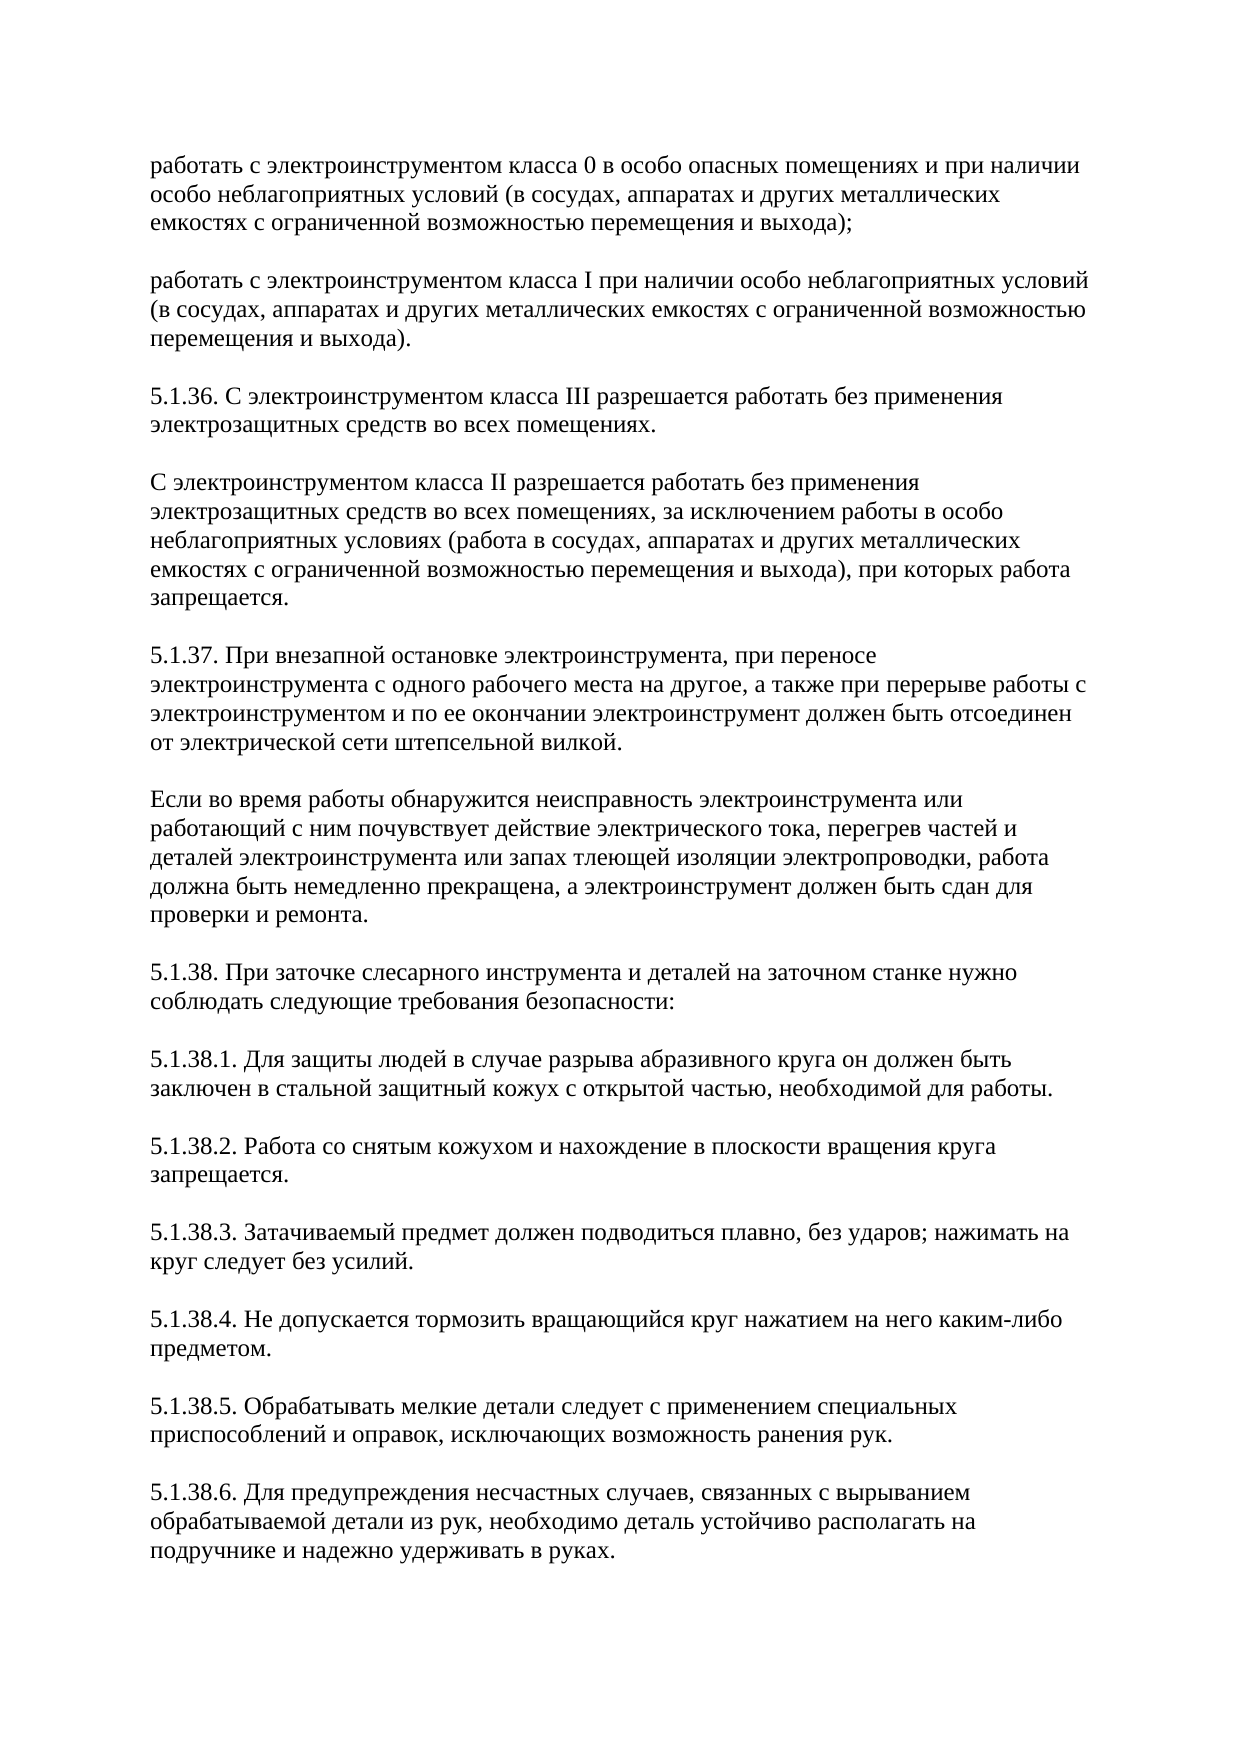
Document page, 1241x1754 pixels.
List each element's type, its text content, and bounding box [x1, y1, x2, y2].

text 5.1.38.1. Для защиты людей в случае разрыва абразивного круга он должен быть заключен в стальной защитный кожух с открытой частью, необходимой для работы. [150, 1102, 1090, 1159]
text 5.1.38.5. Обрабатывать мелкие детали следует с применением специальных приспособлений и оправок, исключающих возможность ранения рук. [150, 1449, 1090, 1506]
text работать с электроинструментом класса 0 в особо опасных помещениях и при наличии особо неблагоприятных условий (в сосудах, аппаратах и других металлических емкостях с ограниченной возможностью перемещения и выхода); [150, 208, 1090, 294]
text 5.1.38.3. Затачиваемый предмет должен подводиться плавно, без ударов; нажимать на круг следует без усилий. [150, 1275, 1090, 1333]
text 5.1.36. С электроинструментом класса III разрешается работать без применения электрозащитных средств во всех помещениях. [150, 439, 1090, 496]
text С электроинструментом класса II разрешается работать без применения электрозащитных средств во всех помещениях, за исключением работы в особо неблагоприятных условиях (работа в сосудах, аппаратах и других металлических емкостях с ограниченной возможностью перемещения и выхода), при которых работа запрещается. [150, 525, 1090, 669]
text 5.1.38. При заточке слесарного инструмента и деталей на заточном станке нужно соблюдать следующие требования безопасности: [150, 1015, 1090, 1073]
text 5.1.37. При внезапной остановке электроинструмента, при переносе электроинструмента с одного рабочего места на другое, а также при перерыве работы с электроинструментом и по ее окончании электроинструмент должен быть отсоединен от электрической сети штепсельной вилкой. [150, 698, 1090, 813]
text 5.1.38.4. Не допускается тормозить вращающийся круг нажатием на него каким-либо предметом. [150, 1362, 1090, 1419]
text 5.1.35. Запрещается: [150, 150, 1090, 179]
text Если во время работы обнаружится неисправность электроинструмента или работающий с ним почувствует действие электрического тока, перегрев частей и деталей электроинструмента или запах тлеющей изоляции электропроводки, работа должна быть немедленно прекращена, а электроинструмент должен быть сдан для проверки и ремонта. [150, 842, 1090, 986]
text работать с электроинструментом класса I при наличии особо неблагоприятных условий (в сосудах, аппаратах и других металлических емкостях с ограниченной возможностью перемещения и выхода). [150, 323, 1090, 409]
text 5.1.38.2. Работа со снятым кожухом и нахождение в плоскости вращения круга запрещается. [150, 1189, 1090, 1246]
